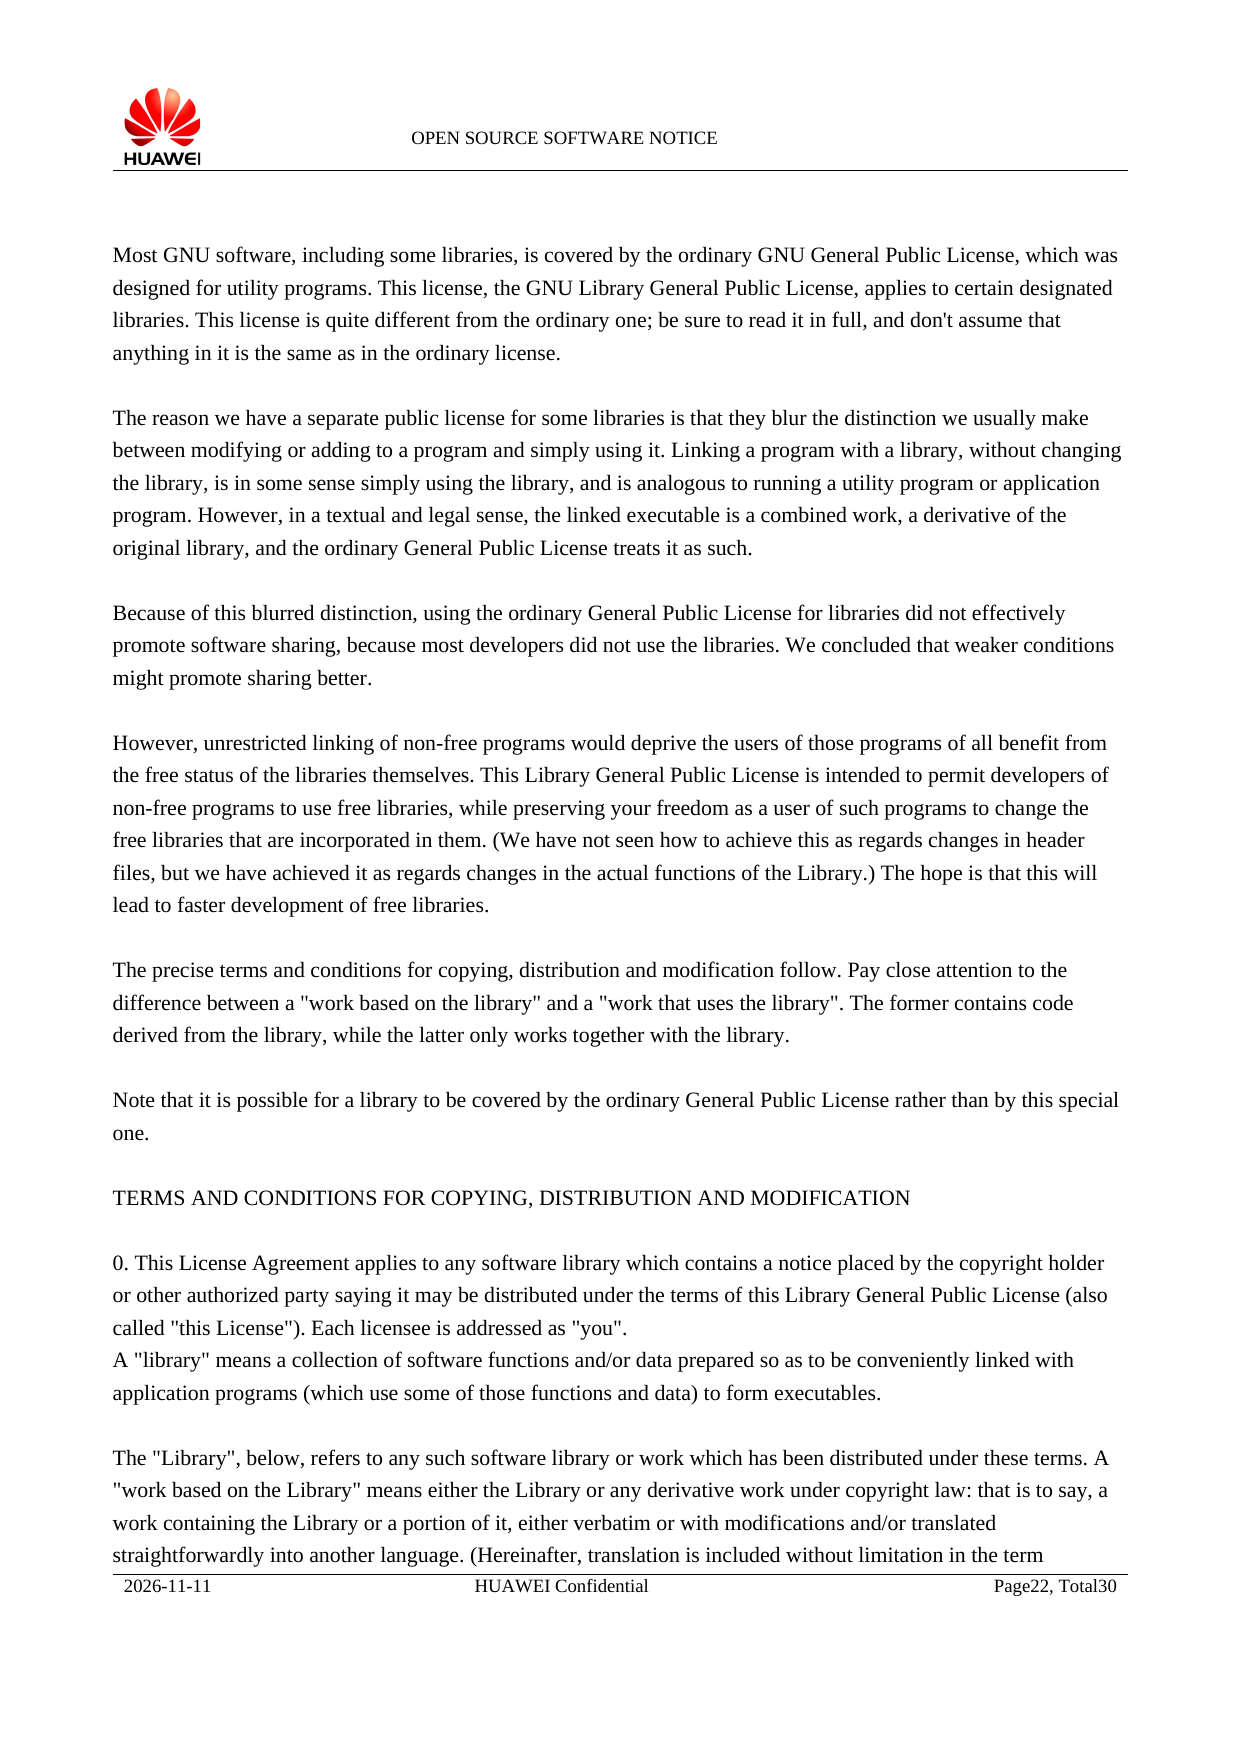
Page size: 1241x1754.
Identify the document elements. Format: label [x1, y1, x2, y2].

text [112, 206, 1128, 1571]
picture [124, 88, 201, 165]
